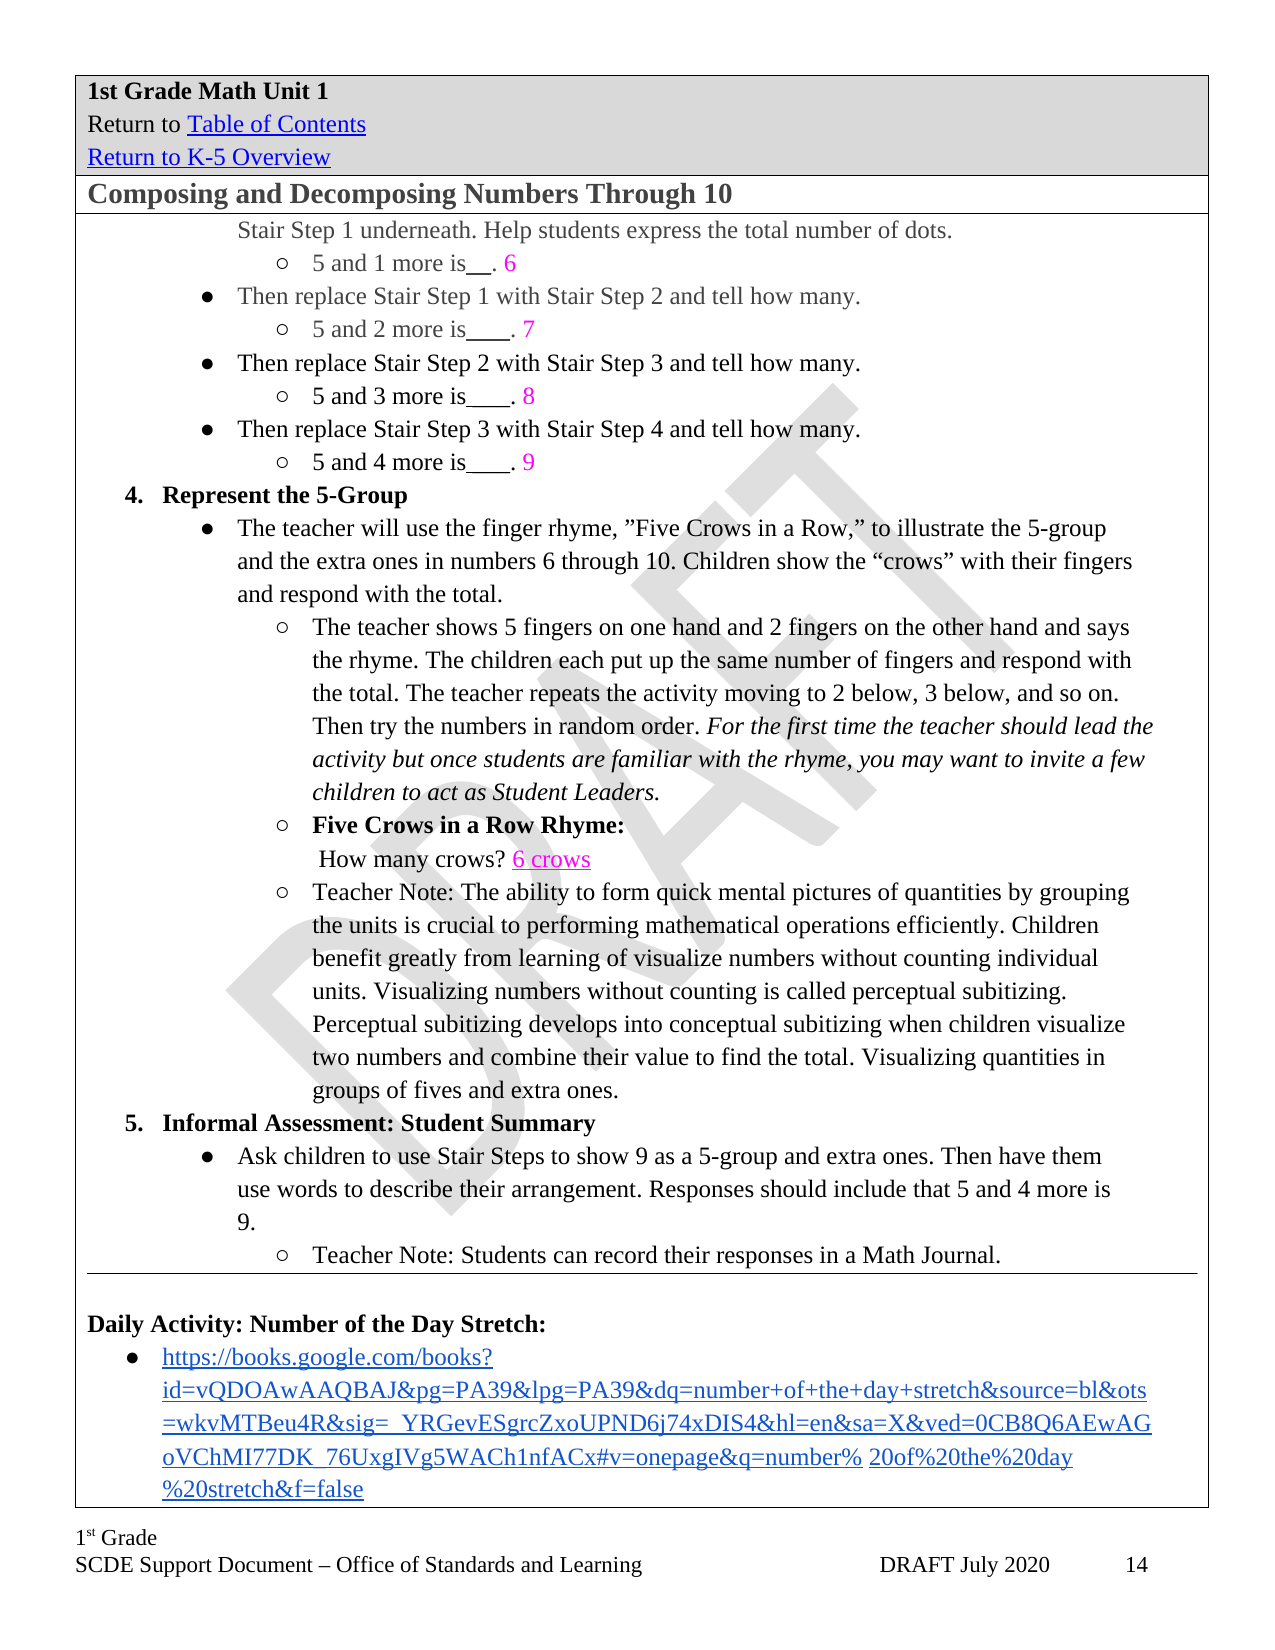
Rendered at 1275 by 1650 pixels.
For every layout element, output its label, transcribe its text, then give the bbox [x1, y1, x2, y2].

table_header 1st Grade Math Unit 1 Return to Table of Contents Return to K-5 Overview [76, 76, 1208, 175]
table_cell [76, 214, 1208, 1507]
table_cell Composing and Decomposing Numbers Through 10 [76, 176, 1208, 213]
